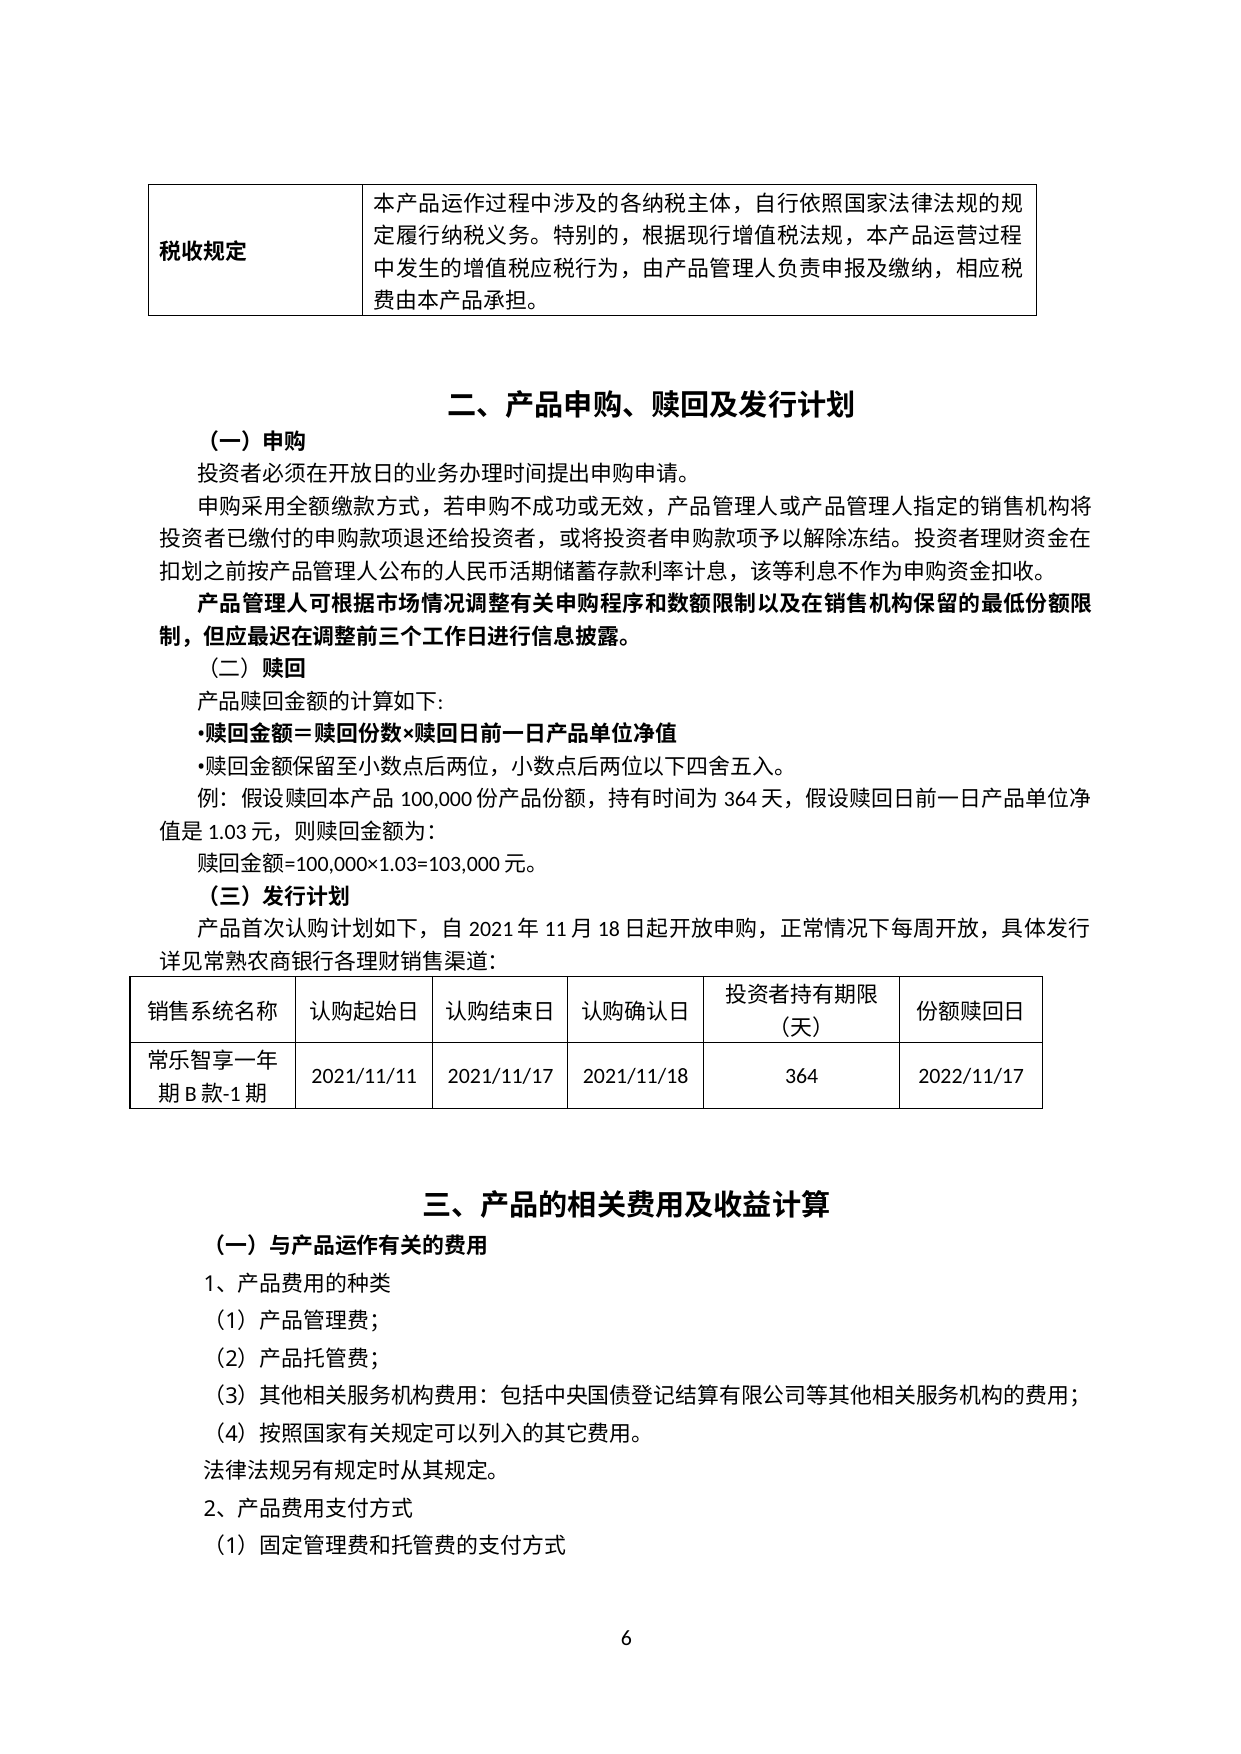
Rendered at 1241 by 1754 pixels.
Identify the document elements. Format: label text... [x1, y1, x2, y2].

text 二、产品申购、赎回及发行计划 [159, 381, 1093, 423]
table_cell 税收规定 [149, 185, 362, 315]
table_cell 2022/11/17 [900, 1043, 1042, 1108]
table_header 销售系统名称 [131, 977, 295, 1042]
text （2）产品托管费； [159, 1336, 1093, 1374]
text （1）产品管理费； [159, 1299, 1093, 1336]
text （4）按照国家有关规定可以列入的其它费用。 [159, 1411, 1093, 1449]
table_header 认购起始日 [296, 977, 432, 1042]
text 例：假设赎回本产品100,000份产品份额，持有时间为364天，假设赎回日前一日产品单位净值是1.03元，则赎回金额为： [159, 781, 1093, 846]
subtitle 三、产品的相关费用及收益计算 [159, 1181, 1093, 1224]
text 2、产品费用支付方式 [159, 1486, 1093, 1524]
text 申购采用全额缴款方式，若申购不成功或无效，产品管理人或产品管理人指定的销售机构将投资者已缴付的申购款项退还给投资者，或将投资者申购款项予以解除冻结。投资者理财资金在扣划之前按产品管理人公布的人民币活期储蓄存款利率计息，该等利息不作为申购资金扣收。 [159, 488, 1093, 586]
table_cell 常乐智享一年期B款-1期 [131, 1043, 295, 1108]
text （二）赎回 [159, 651, 1093, 683]
table_cell 364 [704, 1043, 899, 1108]
text 法律法规另有规定时从其规定。 [159, 1449, 1093, 1486]
table_header 份额赎回日 [900, 977, 1042, 1042]
table_cell 2021/11/18 [568, 1043, 703, 1108]
table_cell 本产品运作过程中涉及的各纳税主体，自行依照国家法律法规的规定履行纳税义务。特别的，根据现行增值税法规，本产品运营过程中发生的增值税应税行为，由产品管理人负责申报及缴纳，相应税费由本产品承担。 [363, 185, 1036, 315]
text （1）固定管理费和托管费的支付方式 [159, 1524, 1093, 1561]
table_header 投资者持有期限（天） [704, 977, 899, 1042]
text 产品赎回金额的计算如下: [159, 683, 1093, 716]
text 产品首次认购计划如下，自2021年11月18日起开放申购，正常情况下每周开放，具体发行详见常熟农商银行各理财销售渠道： [159, 911, 1093, 976]
text 产品管理人可根据市场情况调整有关申购程序和数额限制以及在销售机构保留的最低份额限制，但应最迟在调整前三个工作日进行信息披露。 [159, 586, 1093, 651]
table_cell 2021/11/17 [433, 1043, 567, 1108]
table_cell 2021/11/11 [296, 1043, 432, 1108]
text •赎回金额＝赎回份数×赎回日前一日产品单位净值 [159, 716, 1093, 748]
table_header 认购确认日 [568, 977, 703, 1042]
text 赎回金额=100,000×1.03=103,000元。 [159, 846, 1093, 878]
text （一）申购 [159, 423, 1093, 456]
text （3）其他相关服务机构费用：包括中央国债登记结算有限公司等其他相关服务机构的费用； [159, 1374, 1093, 1411]
text （一）与产品运作有关的费用 [159, 1224, 1093, 1261]
table_header 认购结束日 [433, 977, 567, 1042]
text •赎回金额保留至小数点后两位，小数点后两位以下四舍五入。 [159, 748, 1093, 781]
text （三）发行计划 [159, 878, 1093, 911]
text 投资者必须在开放日的业务办理时间提出申购申请。 [159, 456, 1093, 488]
text 1、产品费用的种类 [159, 1261, 1093, 1299]
